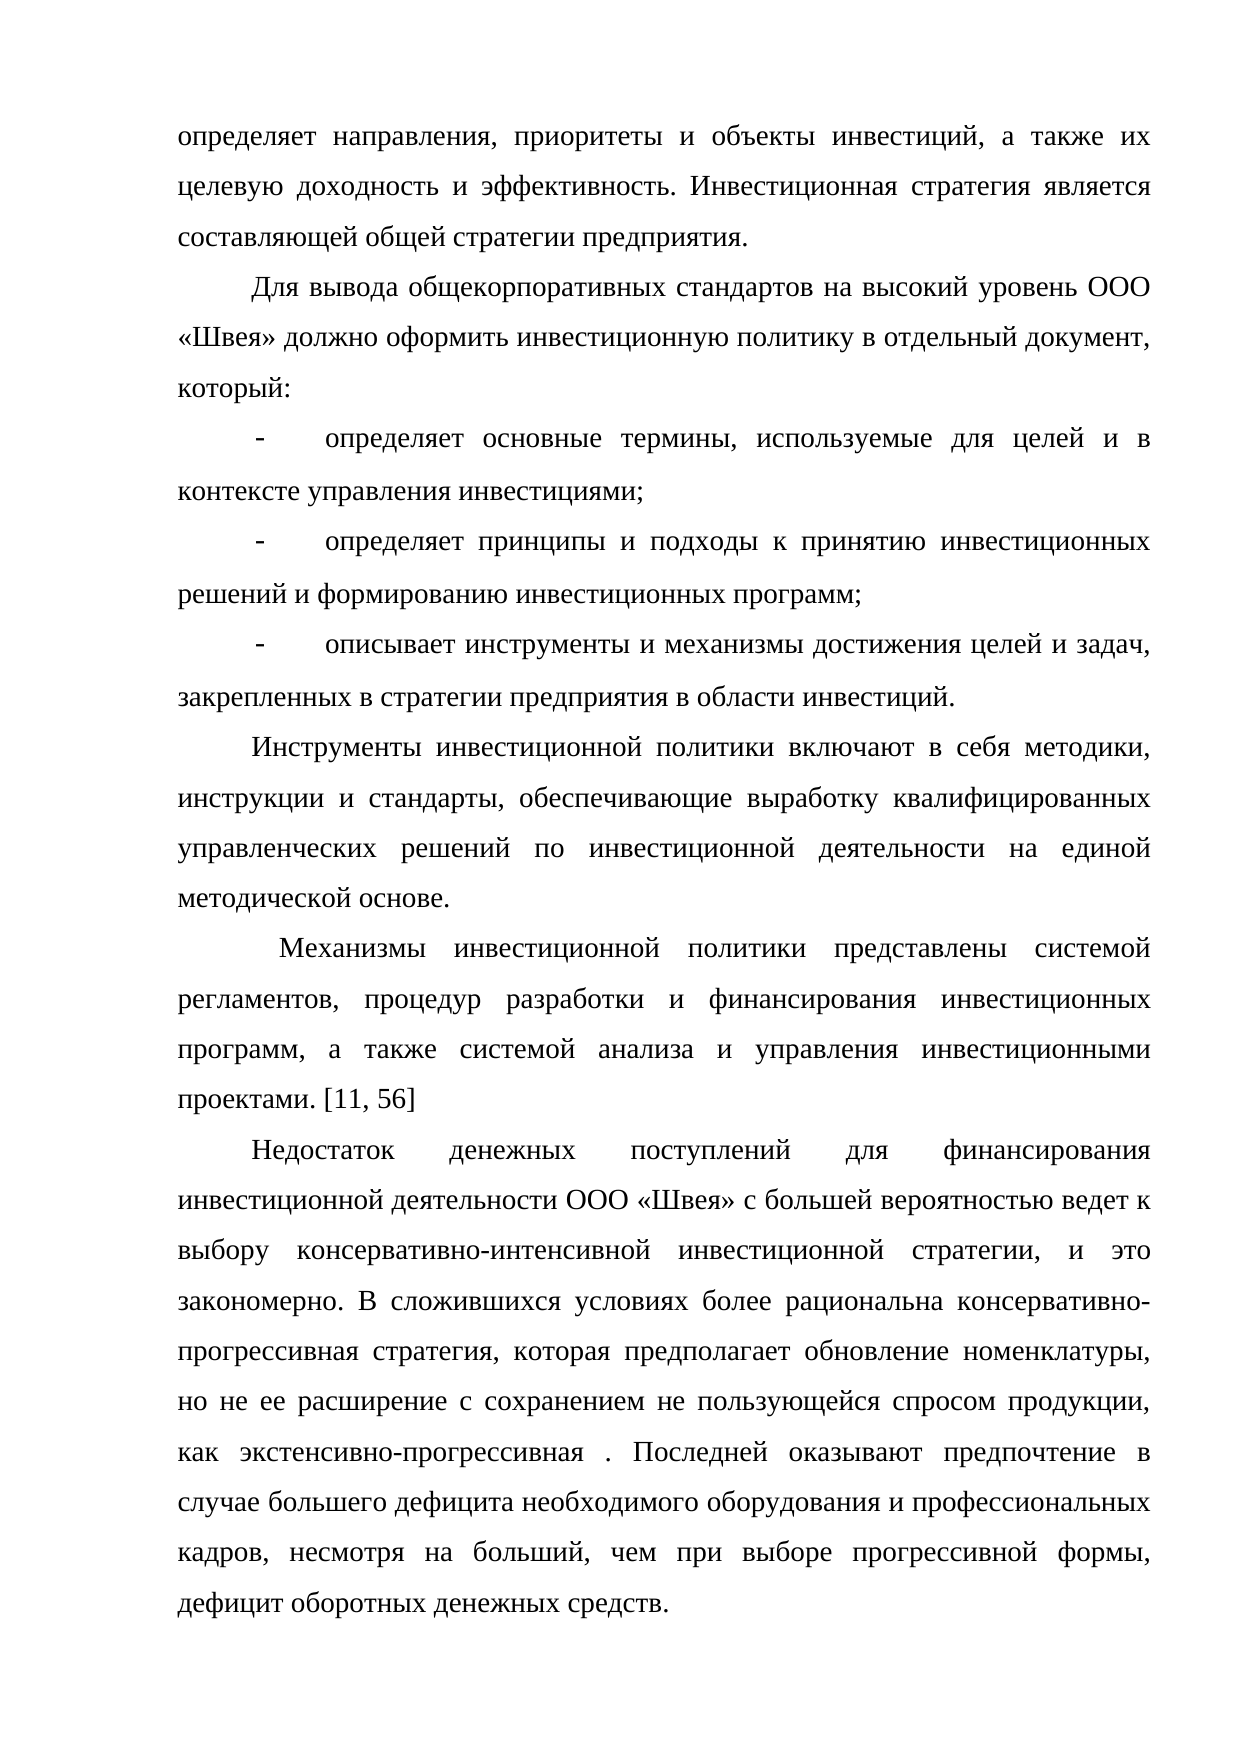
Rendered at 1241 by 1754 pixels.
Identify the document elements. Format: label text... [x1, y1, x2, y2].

list описывает инструменты и механизмы достижения целей и задач, закрепленных в стратегии предприятия в области инвестиций. [177, 626, 1152, 713]
list определяет основные термины, используемые для целей и в контексте управления инвестициями; [177, 420, 1152, 506]
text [177, 118, 1152, 252]
list определяет принципы и подходы к принятию инвестиционных решений и формированию инвестиционных программ; [177, 523, 1152, 609]
text Инструменты инвестиционной политики включают в себя методики, инструкции и стандарты, обеспечивающие выработку квалифицированных управленческих решений по инвестиционной деятельности на единой методической основе. [177, 729, 1152, 914]
text Механизмы инвестиционной политики представлены системой регламентов, процедур разработки и финансирования инвестиционных программ, а также системой анализа и управления инвестиционными проектами. [11, 56] [177, 931, 1152, 1115]
text Недостаток денежных поступлений для финансирования инвестиционной деятельности ООО «Швея» с большей вероятностью ведет к выбору консервативно-интенсивной инвестиционной стратегии, и это закономерно. В сложившихся условиях более рациональна консервативно-прогрессивная стратегия, которая предполагает обновление номенклатуры, но не ее расширение с сохранением не пользующейся спросом продукции, как экстенсивно-прогрессивная . Последней оказывают предпочтение в случае большего дефицита необходимого оборудования и профессиональных кадров, несмотря на больший, чем при выборе прогрессивной формы, дефицит оборотных денежных средств. [177, 1132, 1152, 1618]
text Для вывода общекорпоративных стандартов на высокий уровень ООО «Швея» должно оформить инвестиционную политику в отдельный документ, который: [177, 269, 1152, 403]
